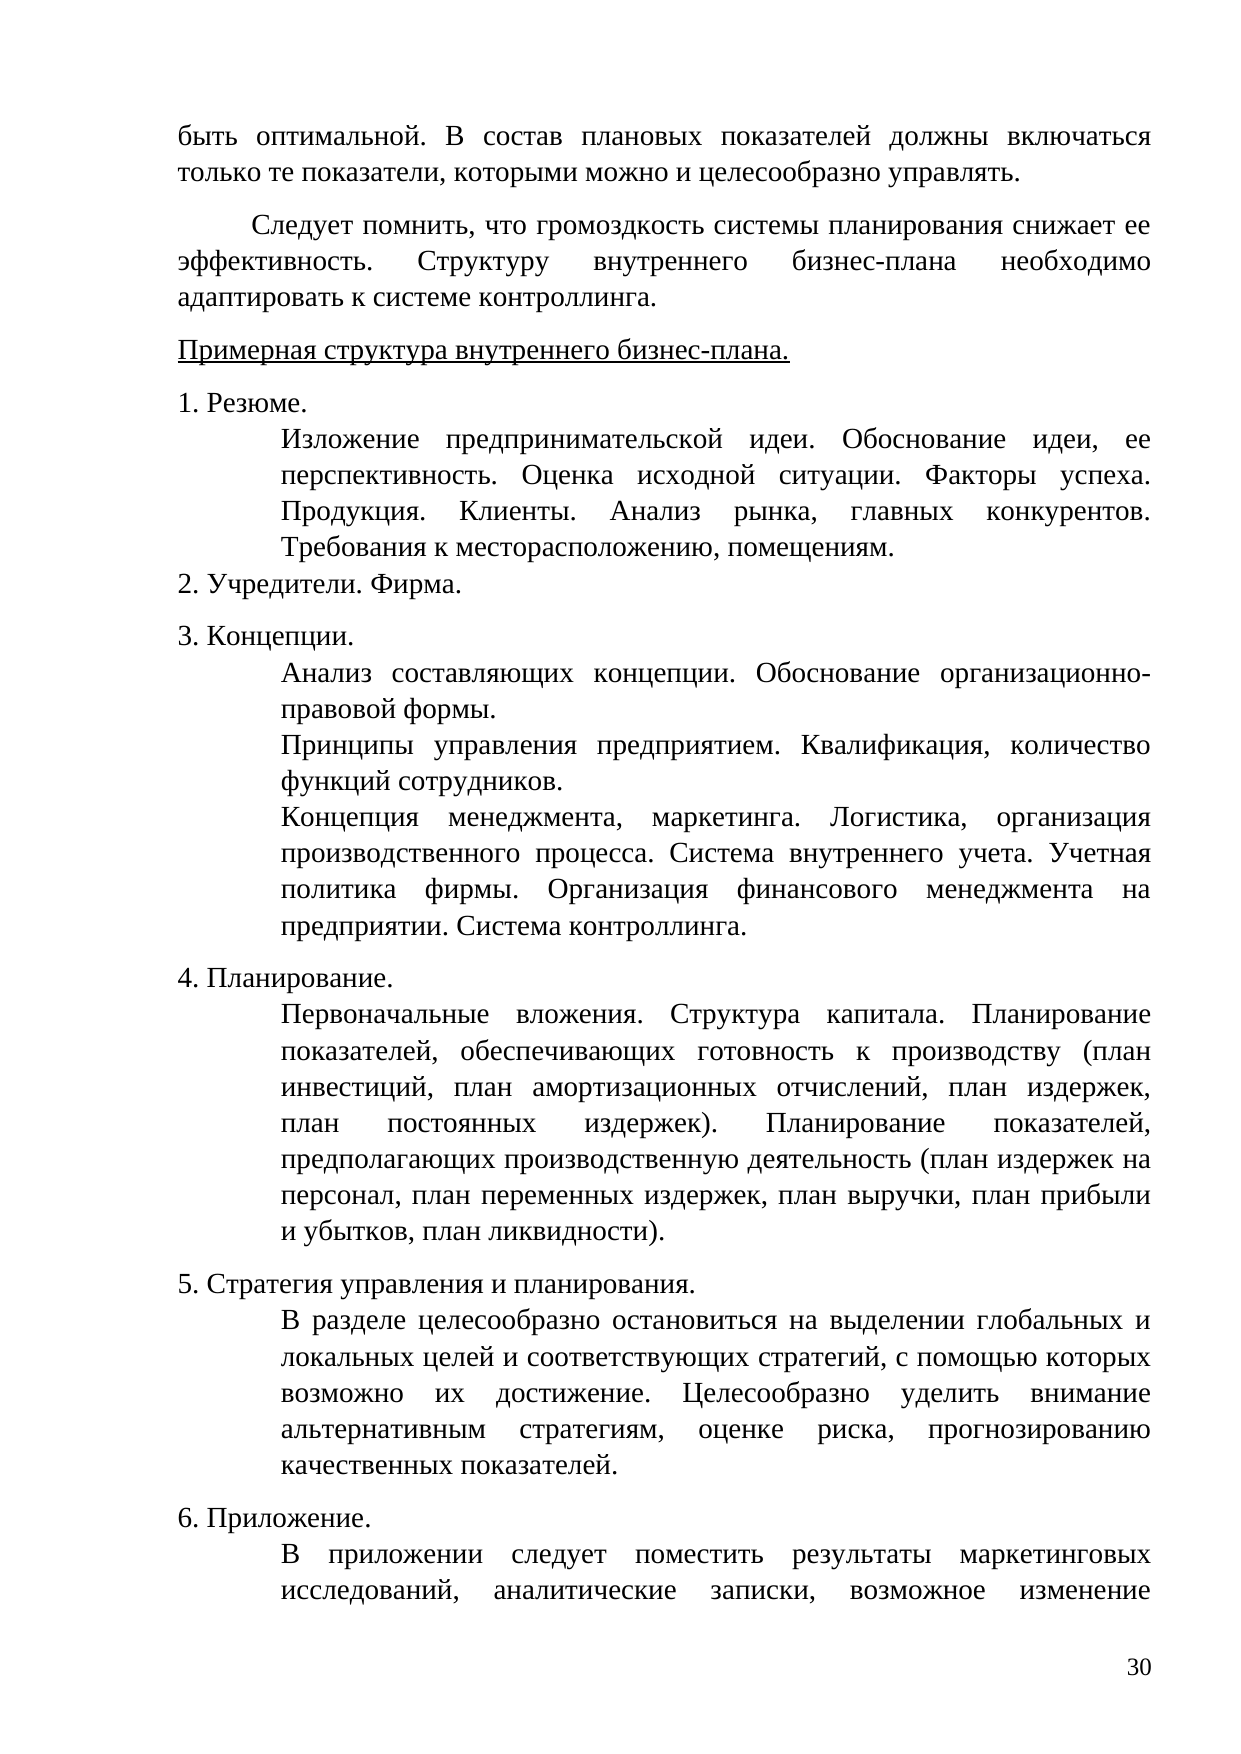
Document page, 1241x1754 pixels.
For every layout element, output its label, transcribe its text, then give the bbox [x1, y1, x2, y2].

text Анализ составляющих концепции. Обоснование организационно-правовой формы. [281, 655, 1152, 724]
text Следует помнить, что громоздкость системы планирования снижает ее эффективность. Структуру внутреннего бизнес-плана необходимо адаптировать к системе контроллинга. [177, 207, 1152, 313]
text Концепция менеджмента, маркетинга. Логистика, организация производственного процесса. Система внутреннего учета. Учетная политика фирмы. Организация финансового менеджмента на предприятии. Система контроллинга. [281, 799, 1152, 941]
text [177, 118, 1152, 188]
text 2. Учредители. Фирма. [177, 566, 1152, 599]
text Принципы управления предприятием. Квалификация, количество функций сотрудников. [281, 727, 1152, 797]
text Первоначальные вложения. Структура капитала. Планирование показателей, обеспечивающих готовность к производству (план инвестиций, план амортизационных отчислений, план издержек, план постоянных издержек). Планирование показателей, предполагающих производственную деятельность (план издержек на персонал, план переменных издержек, план выручки, план прибыли и убытков, план ликвидности). [281, 997, 1152, 1247]
text Примерная структура внутреннего бизнес-плана. [177, 332, 1152, 366]
text 1. Резюме. [177, 385, 1152, 418]
text 4. Планирование. [177, 961, 1152, 994]
text 5. Стратегия управления и планирования. [177, 1266, 1152, 1300]
text В разделе целесообразно остановиться на выделении глобальных и локальных целей и соответствующих стратегий, с помощью которых возможно их достижение. Целесообразно уделить внимание альтернативным стратегиям, оценке риска, прогнозированию качественных показателей. [281, 1302, 1152, 1481]
text Изложение предпринимательской идеи. Обоснование идеи, ее перспективность. Оценка исходной ситуации. Факторы успеха. Продукция. Клиенты. Анализ рынка, главных конкурентов. Требования к месторасположению, помещениям. [281, 421, 1152, 563]
text 6. Приложение. [177, 1500, 1152, 1533]
text 3. Концепции. [177, 618, 1152, 652]
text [281, 1536, 1152, 1606]
